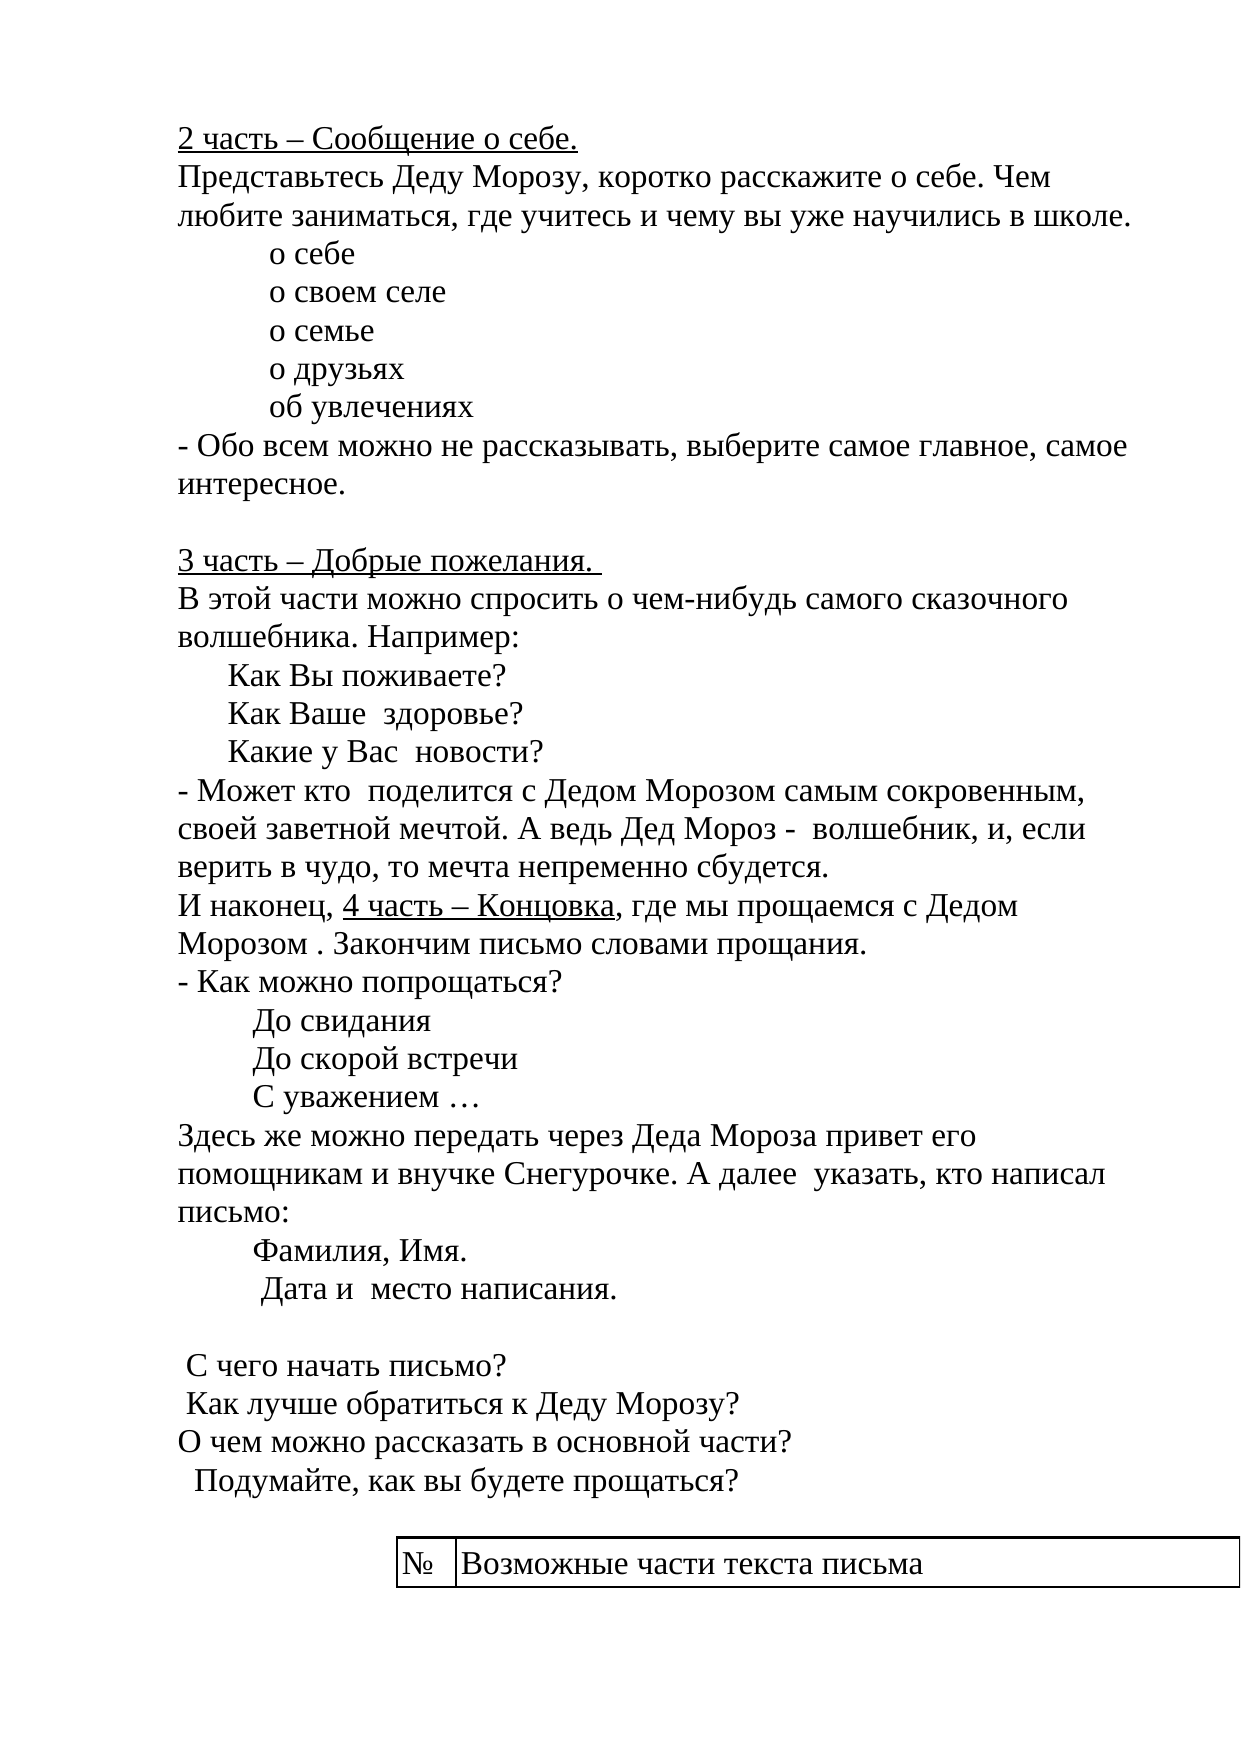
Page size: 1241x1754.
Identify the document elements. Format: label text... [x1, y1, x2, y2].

text Фамилия, Имя. [177, 1230, 1152, 1268]
text Подумайте, как вы будете прощаться? [177, 1460, 1152, 1498]
text 3 часть – Добрые пожелания. [177, 540, 1152, 578]
text Дата и место написания. [177, 1268, 1152, 1306]
text - Как можно попрощаться? [177, 961, 1152, 1000]
text Как Вы поживаете? [177, 655, 1152, 693]
text - Может кто поделится с Дедом Морозом самым сокровенным, своей заветной мечтой. А ведь Дед Мороз - волшебник, и, если верить в чудо, то мечта непременно сбудется. [177, 770, 1152, 885]
text Здесь же можно передать через Деда Мороза привет его помощникам и внучке Снегурочке. А далее указать, кто написал письмо: [177, 1115, 1152, 1230]
text о себе [177, 233, 1152, 271]
text 2 часть – Сообщение о себе. [177, 118, 1152, 156]
text - Обо всем можно не рассказывать, выберите самое главное, самое интересное. [177, 425, 1152, 501]
text Представьтесь Деду Морозу, коротко расскажите о себе. Чем любите заниматься, где учитесь и чему вы уже научились в школе. [177, 156, 1152, 233]
text о друзьях [177, 348, 1152, 386]
text О чем можно рассказать в основной части? [177, 1421, 1152, 1460]
text И наконец, 4 часть – Концовка, где мы прощаемся с Дедом Морозом . Закончим письмо словами прощания. [177, 885, 1152, 961]
text С уважением … [177, 1076, 1152, 1115]
text До свидания [177, 1000, 1152, 1038]
table_header № [398, 1539, 455, 1586]
table_header Возможные части текста письма [457, 1539, 1239, 1586]
text Какие у Вас новости? [177, 731, 1152, 770]
text о своем селе [177, 271, 1152, 310]
text С чего начать письмо? [177, 1345, 1152, 1383]
text Как лучше обратиться к Деду Морозу? [177, 1383, 1152, 1421]
text об увлечениях [177, 386, 1152, 425]
text До скорой встречи [177, 1038, 1152, 1076]
text о семье [177, 310, 1152, 348]
text Как Ваше здоровье? [177, 693, 1152, 731]
text В этой части можно спросить о чем-нибудь самого сказочного волшебника. Например: [177, 578, 1152, 655]
